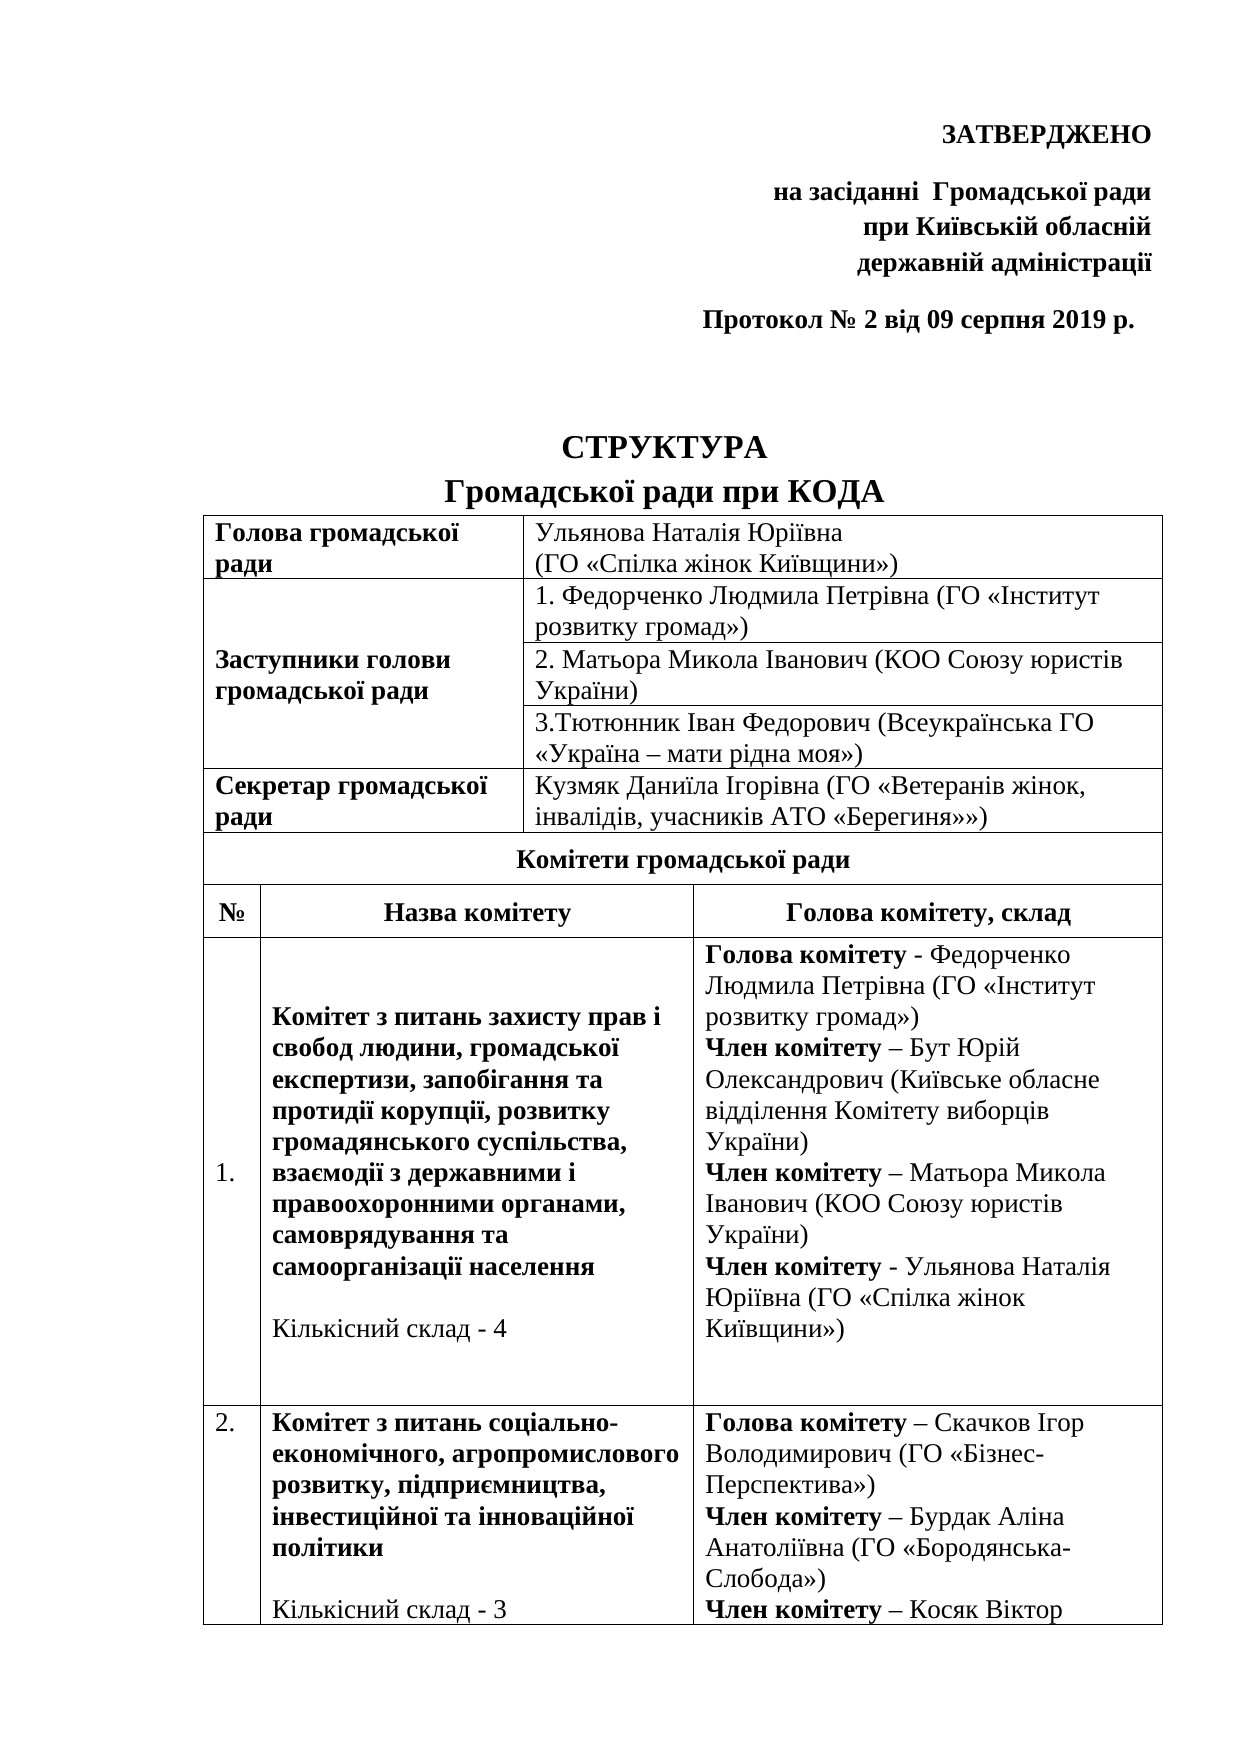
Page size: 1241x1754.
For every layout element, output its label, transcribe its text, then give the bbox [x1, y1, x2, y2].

table_cell Секретар громадської ради [204, 769, 523, 832]
table_header Ульянова Наталія Юріївна (ГО «Спілка жінок Київщини») [524, 516, 1162, 578]
table_cell 1. Федорченко Людмила Петрівна (ГО «Інститут розвитку громад») [524, 579, 1162, 642]
table_cell 2. Матьора Микола Іванович (КОО Союзу юристів України) [524, 643, 1162, 705]
text Громадської ради при КОДА [177, 471, 1152, 509]
table_cell Заступники голови громадської ради [204, 579, 523, 768]
table_cell Назва комітету [261, 885, 693, 937]
table_cell Комітет з питань захисту прав і свобод людини, громадської експертизи, запобігання та протидії корупції, розвитку громадянського суспільства, взаємодії з державними і правоохоронними органами, самоврядування та самоорганізації населення Кількісний склад - 4 [261, 938, 693, 1405]
table_header Голова громадської ради [204, 516, 523, 578]
table_cell Голова комітету - Федорченко Людмила Петрівна (ГО «Інститут розвитку громад») Член комітету – Бут Юрій Олександрович (Київське обласне відділення Комітету виборців України) Член комітету – Матьора Микола Іванович (КОО Союзу юристів України) Член комітету - Ульянова Наталія Юріївна (ГО «Спілка жінок Київщини») [694, 938, 1162, 1405]
table_cell № [204, 885, 260, 937]
table_cell Голова комітету, склад [694, 885, 1162, 937]
table_cell 3.Тютюнник Іван Федорович (Всеукраїнська ГО «Україна – мати рідна моя») [524, 706, 1162, 768]
table_cell Комітети громадської ради [204, 833, 1162, 884]
table_cell 1. [204, 938, 260, 1405]
table_cell Кузмяк Даниїла Ігорівна (ГО «Ветеранів жінок, інвалідів, учасників АТО «Берегиня»») [524, 769, 1162, 832]
text Протокол № 2 від 09 серпня 2019 р. [692, 303, 1152, 334]
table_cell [694, 1406, 1162, 1624]
table_cell 2. [204, 1406, 260, 1624]
text на засіданні Громадської ради при Київській обласній державній адміністрації [767, 175, 1152, 277]
text СТРУКТУРА [177, 427, 1152, 465]
text ЗАТВЕРДЖЕНО [777, 118, 1152, 149]
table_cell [261, 1406, 693, 1624]
